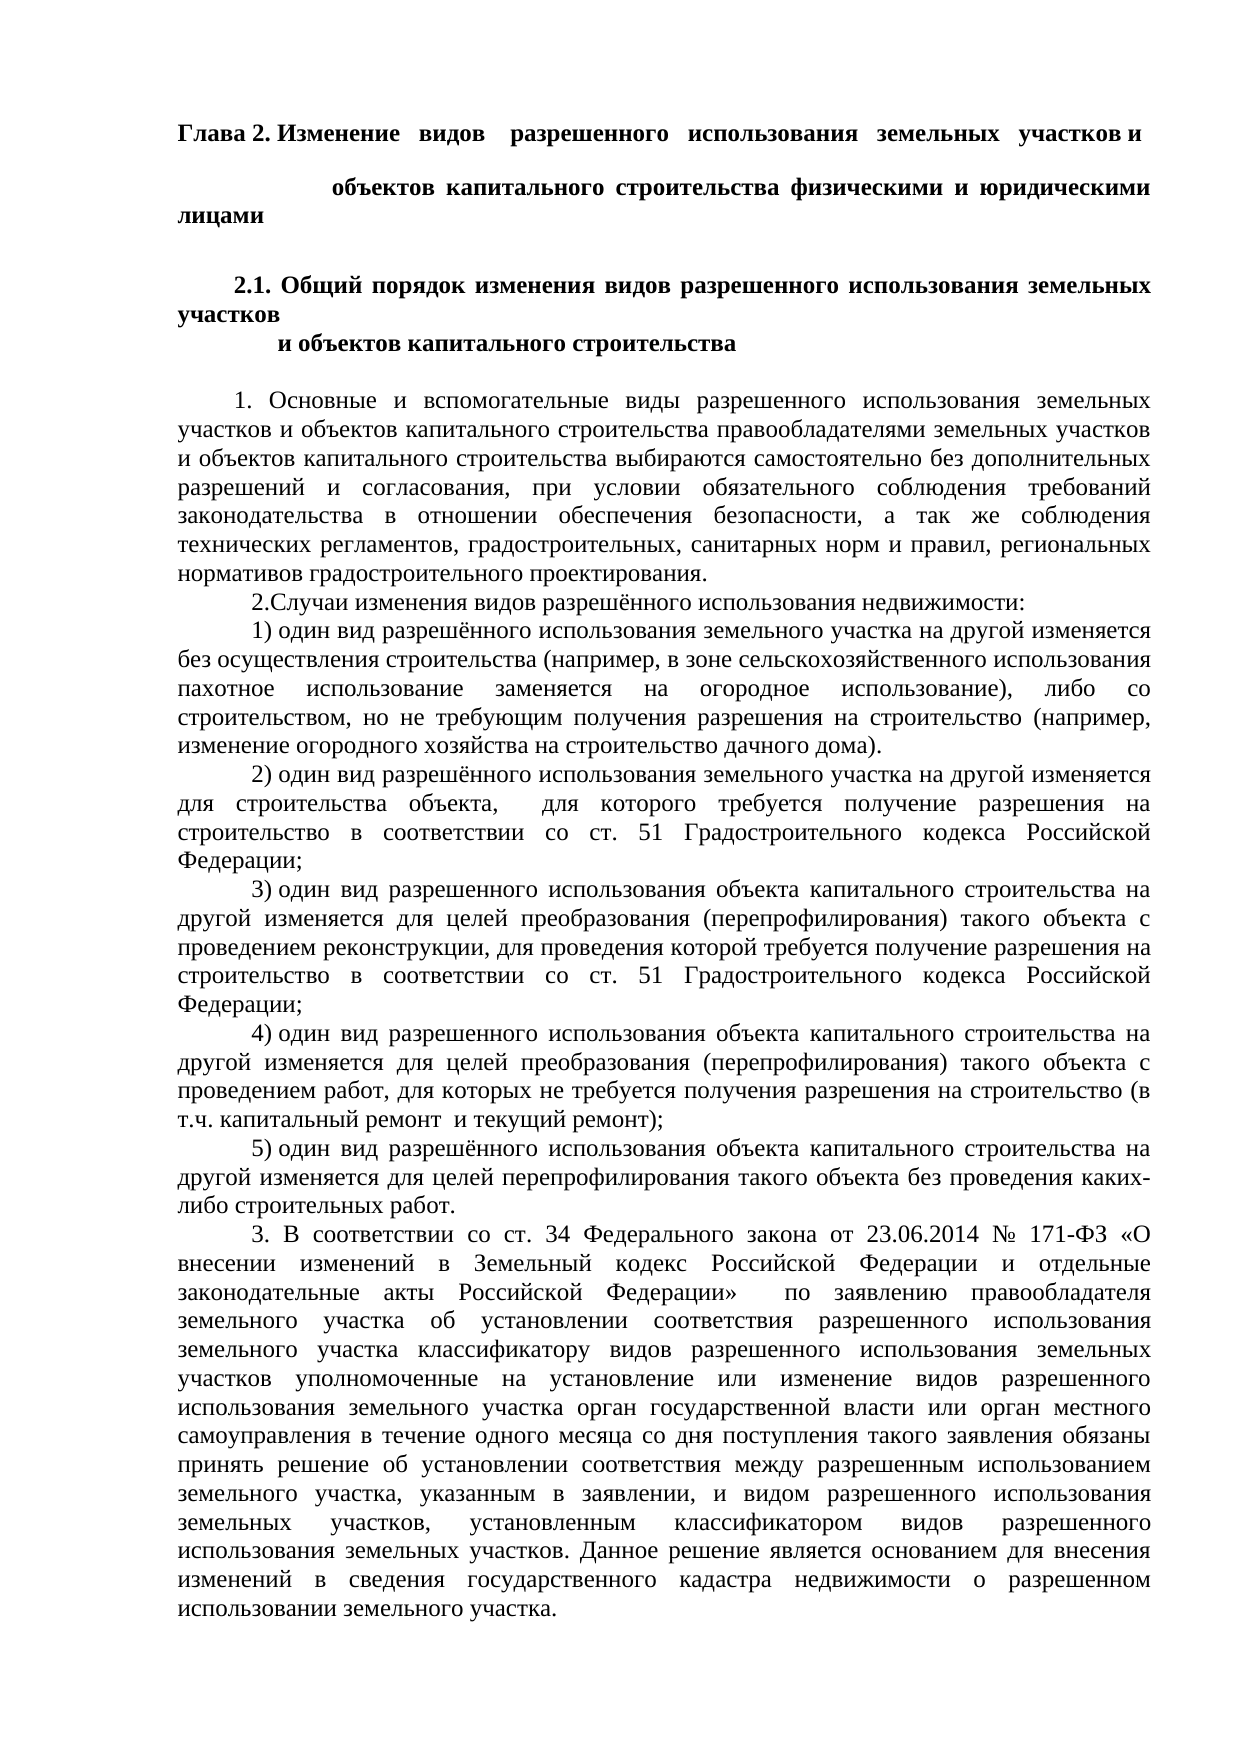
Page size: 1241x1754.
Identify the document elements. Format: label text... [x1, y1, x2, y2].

subtitle объектов капитального строительства физическими и юридическими лицами [177, 172, 1152, 229]
text 4) один вид разрешенного использования объекта капитального строительства на другой изменяется для целей преобразования (перепрофилирования) такого объекта с проведением работ, для которых не требуется получения разрешения на строительство (в т.ч. капитальный ремонт и текущий ремонт); [177, 1018, 1152, 1133]
text 5) один вид разрешённого использования объекта капитального строительства на другой изменяется для целей перепрофилирования такого объекта без проведения каких-либо строительных работ. [177, 1133, 1152, 1219]
text и объектов капитального строительства [177, 328, 1152, 357]
text 2) один вид разрешённого использования земельного участка на другой изменяется для строительства объекта, для которого требуется получение разрешения на строительство в соответствии со ст. 51 Градостроительного кодекса Российской Федерации; [177, 759, 1152, 874]
text 1. Основные и вспомогательные виды разрешенного использования земельных участков и объектов капитального строительства правообладателями земельных участков и объектов капитального строительства выбираются самостоятельно без дополнительных разрешений и согласования, при условии обязательного соблюдения требований законодательства в отношении обеспечения безопасности, а так же соблюдения технических регламентов, градостроительных, санитарных норм и правил, региональных нормативов градостроительного проектирования. [177, 386, 1152, 587]
text 3. В соответствии со ст. 34 Федерального закона от 23.06.2014 № 171-ФЗ «О внесении изменений в Земельный кодекс Российской Федерации и отдельные законодательные акты Российской Федерации» по заявлению правообладателя земельного участка об установлении соответствия разрешенного использования земельного участка классификатору видов разрешенного использования земельных участков уполномоченные на установление или изменение видов разрешенного использования земельного участка орган государственной власти или орган местного самоуправления в течение одного месяца со дня поступления такого заявления обязаны принять решение об установлении соответствия между разрешенным использованием земельного участка, указанным в заявлении, и видом разрешенного использования земельных участков, установленным классификатором видов разрешенного использования земельных участков. Данное решение является основанием для внесения изменений в сведения государственного кадастра недвижимости о разрешенном использовании земельного участка. [177, 1219, 1152, 1622]
subtitle Глава 2. Изменение видов разрешенного использования земельных участков и [177, 118, 1152, 147]
text 3) один вид разрешенного использования объекта капитального строительства на другой изменяется для целей преобразования (перепрофилирования) такого объекта с проведением реконструкции, для проведения которой требуется получение разрешения на строительство в соответствии со ст. 51 Градостроительного кодекса Российской Федерации; [177, 874, 1152, 1018]
text 1) один вид разрешённого использования земельного участка на другой изменяется без осуществления строительства (например, в зоне сельскохозяйственного использования пахотное использование заменяется на огородное использование), либо со строительством, но не требующим получения разрешения на строительство (например, изменение огородного хозяйства на строительство дачного дома). [177, 616, 1152, 759]
text 2.1. Общий порядок изменения видов разрешенного использования земельных участков [177, 271, 1152, 328]
text 2.Случаи изменения видов разрешённого использования недвижимости: [177, 587, 1152, 616]
